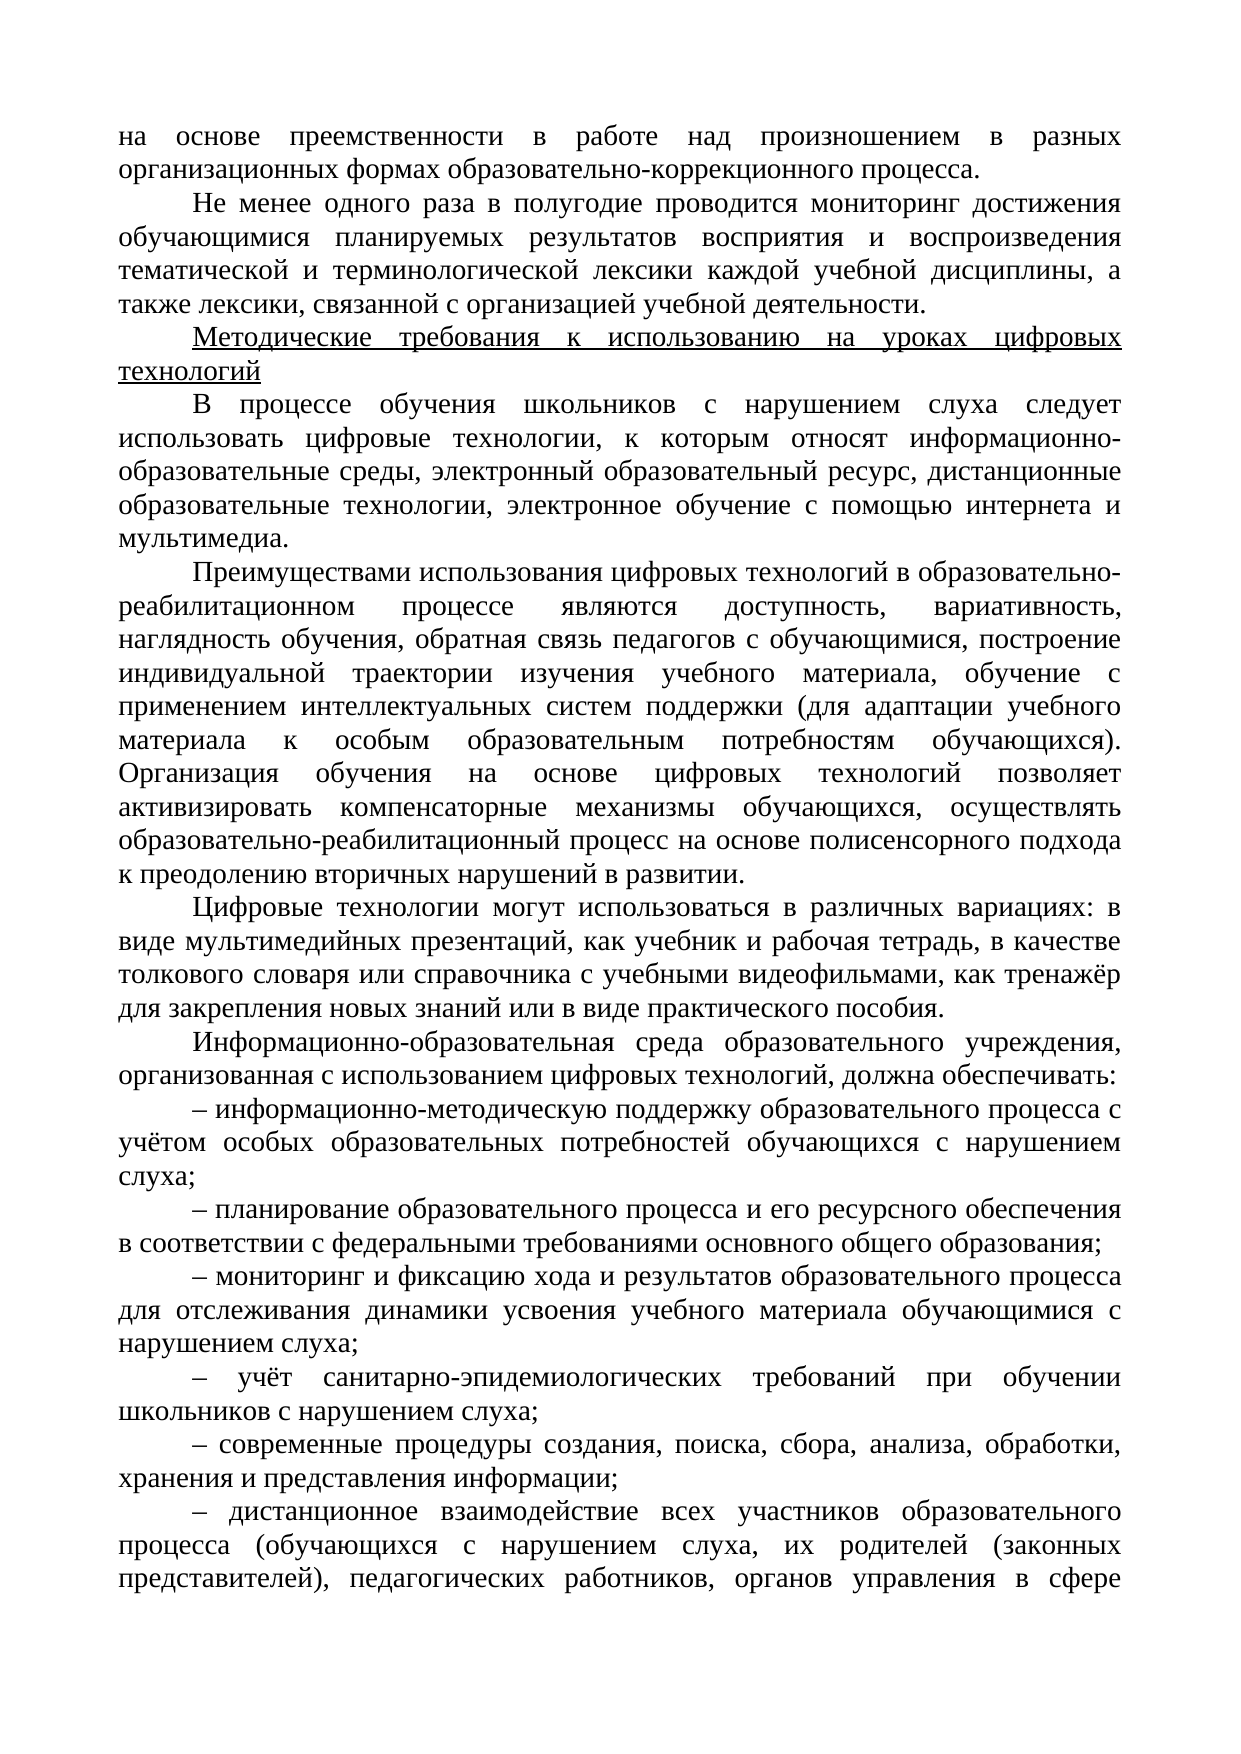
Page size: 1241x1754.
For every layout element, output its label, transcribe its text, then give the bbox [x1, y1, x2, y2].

text Не менее одного раза в полугодие проводится мониторинг достижения обучающимися планируемых результатов восприятия и воспроизведения тематической и терминологической лексики каждой учебной дисциплины, а также лексики, связанной с организацией учебной деятельности. [118, 185, 1122, 319]
text – планирование образовательного процесса и его ресурсного обеспечения в соответствии с федеральными требованиями основного общего образования; [118, 1191, 1122, 1258]
text – мониторинг и фиксацию хода и результатов образовательного процесса для отслеживания динамики усвоения учебного материала обучающимися с нарушением слуха; [118, 1258, 1122, 1359]
text – современные процедуры создания, поиска, сбора, анализа, обработки, хранения и представления информации; [118, 1426, 1122, 1493]
text Информационно-образовательная среда образовательного учреждения, организованная с использованием цифровых технологий, должна обеспечивать: [118, 1024, 1122, 1091]
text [118, 1493, 1122, 1594]
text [118, 118, 1122, 185]
text Цифровые технологии могут использоваться в различных вариациях: в виде мультимедийных презентаций, как учебник и рабочая тетрадь, в качестве толкового словаря или справочника с учебными видеофильмами, как тренажёр для закрепления новых знаний или в виде практического пособия. [118, 889, 1122, 1024]
text Преимуществами использования цифровых технологий в образовательно-реабилитационном процессе являются доступность, вариативность, наглядность обучения, обратная связь педагогов с обучающимися, построение индивидуальной траектории изучения учебного материала, обучение с применением интеллектуальных систем поддержки (для адаптации учебного материала к особым образовательным потребностям обучающихся). Организация обучения на основе цифровых технологий позволяет активизировать компенсаторные механизмы обучающихся, осуществлять образовательно-реабилитационный процесс на основе полисенсорного подхода к преодолению вторичных нарушений в развитии. [118, 554, 1122, 889]
text Методические требования к использованию на уроках цифровых технологий [118, 319, 1122, 386]
text – информационно-методическую поддержку образовательного процесса с учётом особых образовательных потребностей обучающихся с нарушением слуха; [118, 1091, 1122, 1191]
text – учёт санитарно-эпидемиологических требований при обучении школьников с нарушением слуха; [118, 1359, 1122, 1426]
text В процессе обучения школьников с нарушением слуха следует использовать цифровые технологии, к которым относят информационно-образовательные среды, электронный образовательный ресурс, дистанционные образовательные технологии, электронное обучение с помощью интернета и мультимедиа. [118, 386, 1122, 554]
